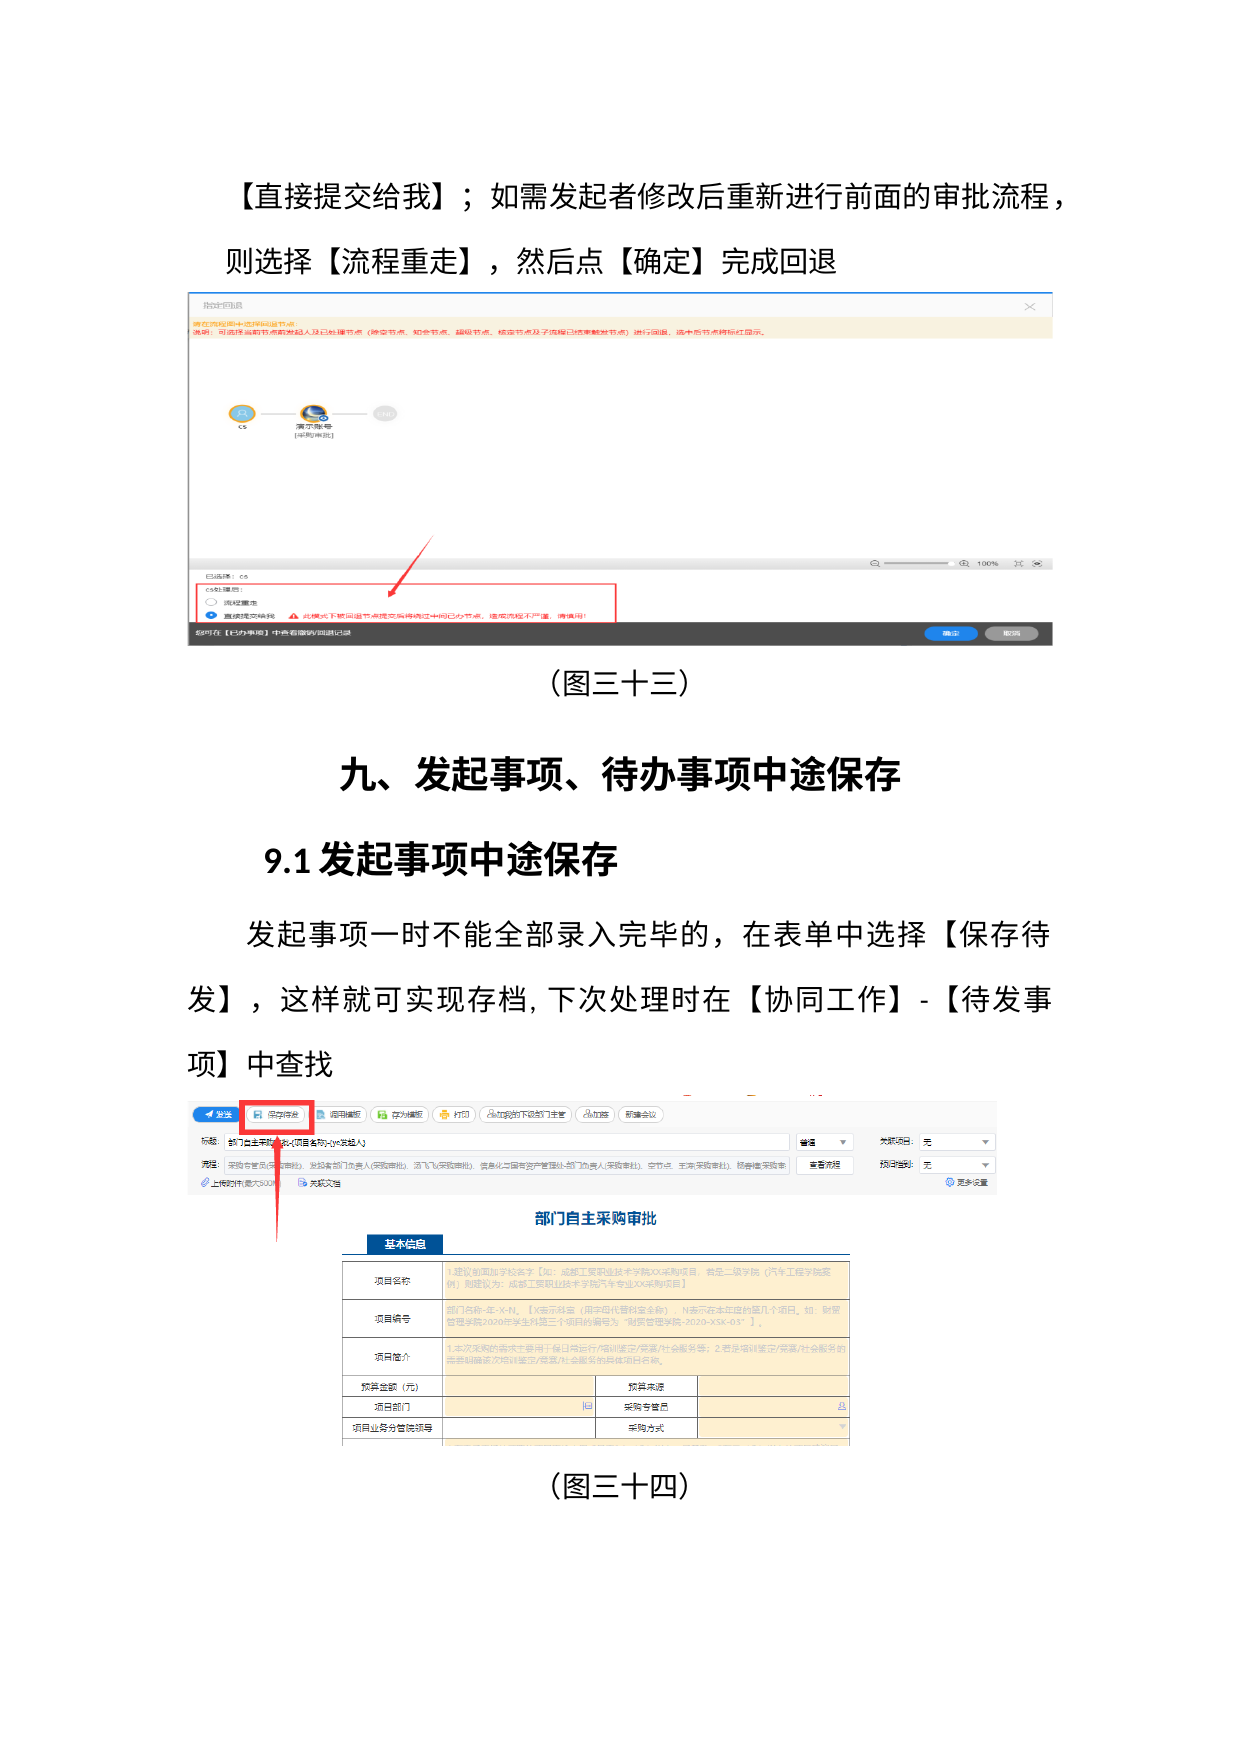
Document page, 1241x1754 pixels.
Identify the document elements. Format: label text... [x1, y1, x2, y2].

text （图三十四） [187, 1452, 1053, 1517]
subtitle 9.1发起事项中途保存 [187, 832, 1053, 884]
text 发起事项一时不能全部录入完毕的，在表单中选择【保存待发】，这样就可实现存档, 下次处理时在【协同工作】-【待发事项】中查找 [187, 900, 1053, 1095]
subtitle 发起事项、待办事项中途保存 [187, 747, 1053, 799]
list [225, 162, 1053, 292]
text （图三十三） [187, 649, 1053, 714]
picture [187, 1095, 997, 1446]
picture [187, 292, 1053, 646]
